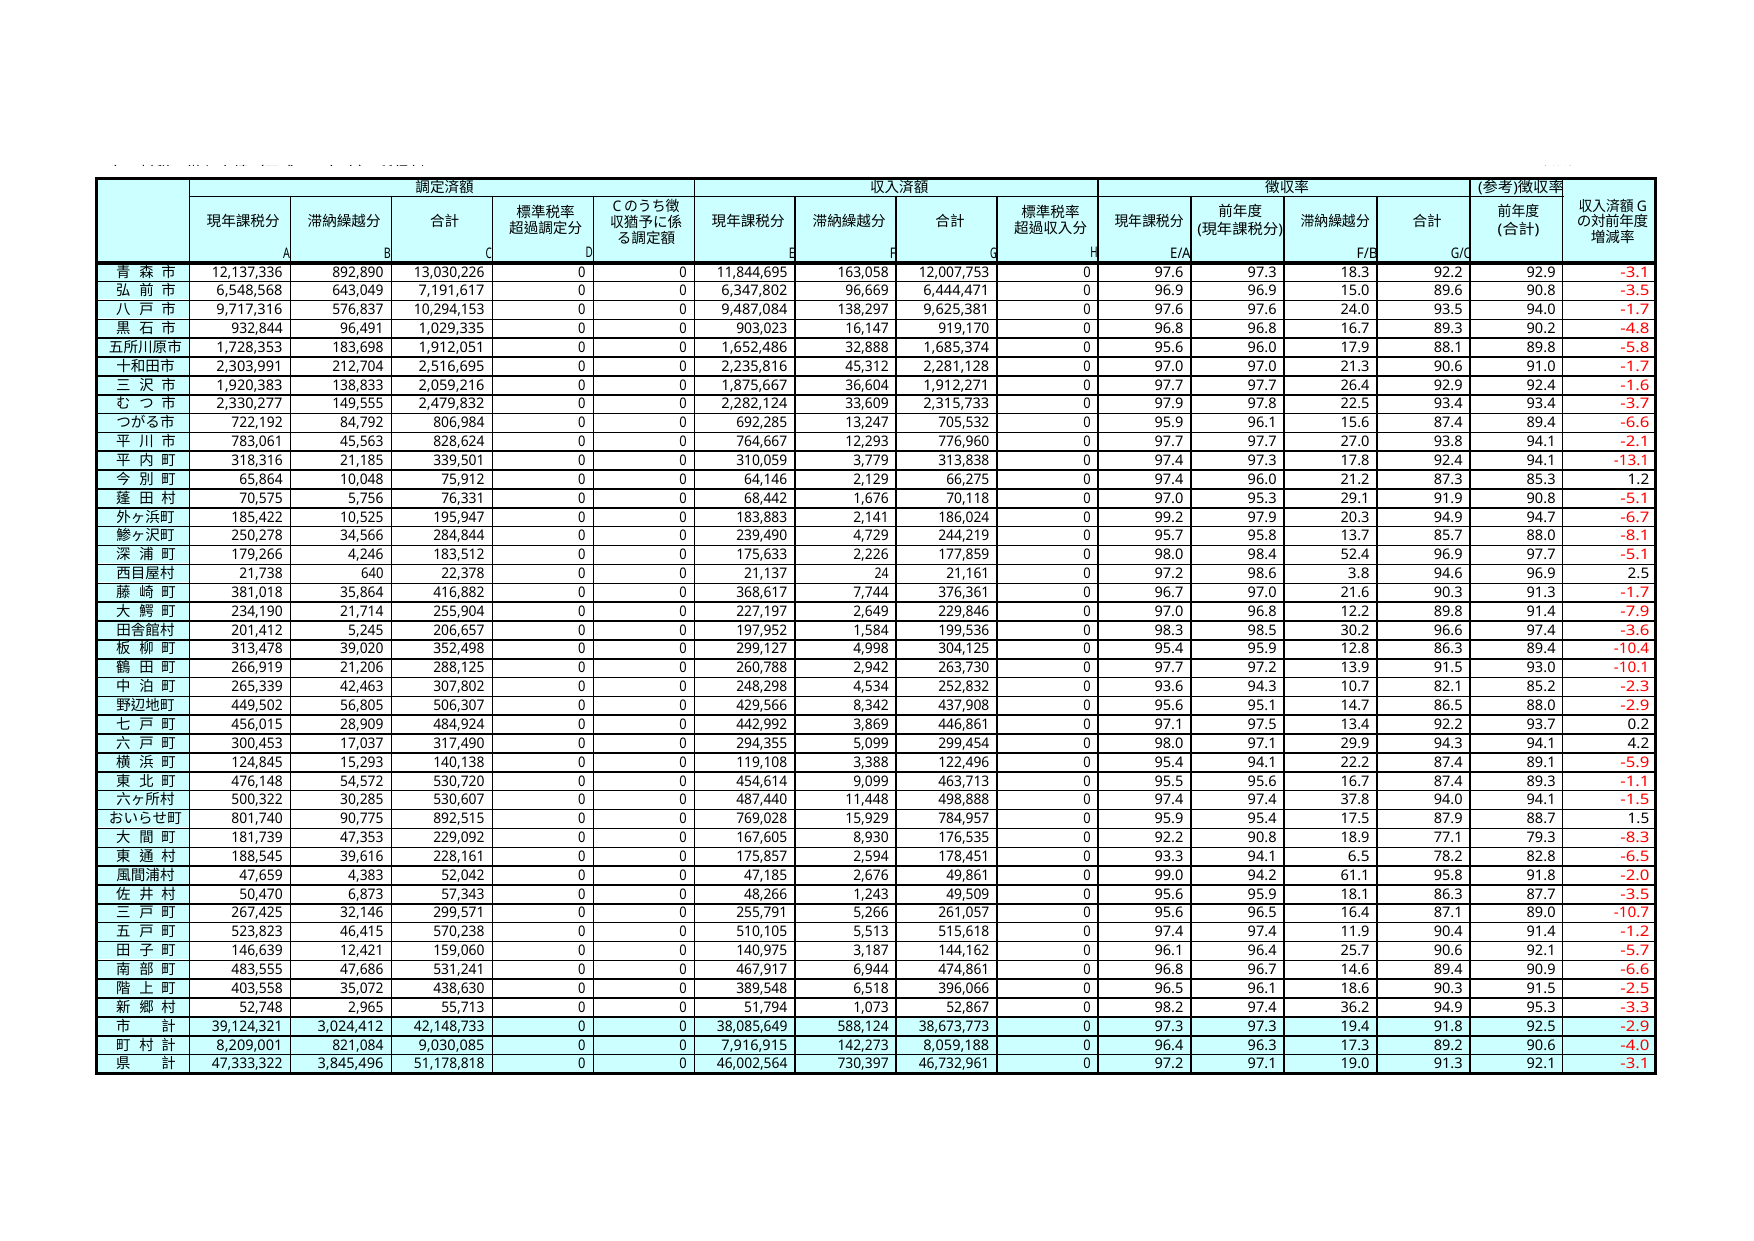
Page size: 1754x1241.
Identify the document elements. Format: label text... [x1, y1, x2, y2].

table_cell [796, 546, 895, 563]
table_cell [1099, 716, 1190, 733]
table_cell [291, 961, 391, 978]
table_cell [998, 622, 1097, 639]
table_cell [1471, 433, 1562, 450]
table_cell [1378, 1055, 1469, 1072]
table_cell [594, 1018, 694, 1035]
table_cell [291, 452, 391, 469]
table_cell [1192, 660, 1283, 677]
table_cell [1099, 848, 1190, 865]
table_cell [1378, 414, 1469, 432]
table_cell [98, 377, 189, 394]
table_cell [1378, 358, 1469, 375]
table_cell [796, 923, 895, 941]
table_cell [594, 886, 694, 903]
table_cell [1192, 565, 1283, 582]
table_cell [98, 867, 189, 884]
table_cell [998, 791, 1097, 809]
table_cell 標準税率超過調定分 D [493, 197, 593, 261]
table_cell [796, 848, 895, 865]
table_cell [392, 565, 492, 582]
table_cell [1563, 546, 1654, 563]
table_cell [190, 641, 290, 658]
table_cell 92.2 [1378, 265, 1469, 281]
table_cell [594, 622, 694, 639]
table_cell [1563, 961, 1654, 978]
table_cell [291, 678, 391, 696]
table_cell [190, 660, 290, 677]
table_cell 市 [155, 282, 189, 299]
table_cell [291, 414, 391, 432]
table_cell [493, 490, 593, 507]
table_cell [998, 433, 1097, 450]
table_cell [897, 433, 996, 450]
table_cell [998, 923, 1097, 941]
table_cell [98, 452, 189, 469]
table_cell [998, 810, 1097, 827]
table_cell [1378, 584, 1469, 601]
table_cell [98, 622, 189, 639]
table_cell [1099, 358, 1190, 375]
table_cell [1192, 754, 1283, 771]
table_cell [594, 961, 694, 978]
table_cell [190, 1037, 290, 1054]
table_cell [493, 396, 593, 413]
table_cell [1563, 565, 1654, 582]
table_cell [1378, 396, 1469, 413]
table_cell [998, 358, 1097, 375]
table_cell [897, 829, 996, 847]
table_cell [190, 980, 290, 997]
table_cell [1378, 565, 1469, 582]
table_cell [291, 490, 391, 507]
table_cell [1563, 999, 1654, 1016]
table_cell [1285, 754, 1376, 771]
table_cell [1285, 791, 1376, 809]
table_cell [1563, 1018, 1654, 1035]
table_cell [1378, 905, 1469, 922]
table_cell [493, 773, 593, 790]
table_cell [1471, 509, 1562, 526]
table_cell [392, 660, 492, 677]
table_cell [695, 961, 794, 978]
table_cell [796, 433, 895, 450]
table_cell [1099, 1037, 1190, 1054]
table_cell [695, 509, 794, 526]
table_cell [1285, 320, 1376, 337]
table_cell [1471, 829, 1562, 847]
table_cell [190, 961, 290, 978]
table_cell 892,890 [291, 265, 391, 281]
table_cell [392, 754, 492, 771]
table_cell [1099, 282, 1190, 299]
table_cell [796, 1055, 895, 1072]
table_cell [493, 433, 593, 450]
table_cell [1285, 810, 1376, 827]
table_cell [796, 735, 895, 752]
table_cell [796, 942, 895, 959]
table_cell 11,844,695 [695, 265, 794, 281]
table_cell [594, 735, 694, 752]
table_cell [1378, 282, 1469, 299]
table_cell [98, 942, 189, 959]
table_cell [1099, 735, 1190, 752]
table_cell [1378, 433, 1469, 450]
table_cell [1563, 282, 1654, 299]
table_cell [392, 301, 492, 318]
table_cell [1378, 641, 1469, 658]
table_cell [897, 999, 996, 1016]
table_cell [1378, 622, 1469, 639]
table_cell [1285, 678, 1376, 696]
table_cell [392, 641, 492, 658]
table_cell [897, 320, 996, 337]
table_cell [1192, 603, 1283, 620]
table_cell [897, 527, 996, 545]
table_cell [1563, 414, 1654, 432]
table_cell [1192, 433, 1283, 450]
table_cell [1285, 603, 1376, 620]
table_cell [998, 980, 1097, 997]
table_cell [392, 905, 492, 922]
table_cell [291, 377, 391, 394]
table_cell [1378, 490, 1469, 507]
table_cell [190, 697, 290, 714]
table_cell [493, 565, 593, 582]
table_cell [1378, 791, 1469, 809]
table_cell 7,191,617 [392, 282, 492, 299]
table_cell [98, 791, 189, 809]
table_cell 合計 G [897, 197, 996, 261]
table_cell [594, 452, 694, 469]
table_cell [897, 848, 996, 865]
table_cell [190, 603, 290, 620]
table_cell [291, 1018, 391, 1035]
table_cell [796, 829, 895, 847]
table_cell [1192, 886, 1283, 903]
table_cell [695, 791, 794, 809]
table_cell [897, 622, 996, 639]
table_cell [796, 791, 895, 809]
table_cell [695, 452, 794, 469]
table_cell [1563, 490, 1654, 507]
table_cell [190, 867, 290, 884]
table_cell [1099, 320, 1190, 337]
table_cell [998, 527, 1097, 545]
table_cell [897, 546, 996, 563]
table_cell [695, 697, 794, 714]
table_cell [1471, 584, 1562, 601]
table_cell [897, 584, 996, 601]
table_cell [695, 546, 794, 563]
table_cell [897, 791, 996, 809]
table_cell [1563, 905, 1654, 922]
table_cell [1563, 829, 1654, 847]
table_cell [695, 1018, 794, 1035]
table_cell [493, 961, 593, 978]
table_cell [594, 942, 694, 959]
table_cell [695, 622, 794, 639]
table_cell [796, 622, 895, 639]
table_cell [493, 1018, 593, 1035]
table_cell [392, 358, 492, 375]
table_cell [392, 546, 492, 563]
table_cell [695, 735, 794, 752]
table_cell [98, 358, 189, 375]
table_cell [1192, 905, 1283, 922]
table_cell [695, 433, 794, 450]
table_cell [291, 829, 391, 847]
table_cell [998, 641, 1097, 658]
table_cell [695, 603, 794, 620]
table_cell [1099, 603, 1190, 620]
table_cell 弘 [98, 282, 133, 299]
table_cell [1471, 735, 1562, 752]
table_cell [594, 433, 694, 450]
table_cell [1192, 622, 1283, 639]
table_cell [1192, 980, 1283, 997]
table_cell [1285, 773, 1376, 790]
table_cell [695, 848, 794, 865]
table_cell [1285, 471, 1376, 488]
table_cell 標準税率超過収入分 H [998, 197, 1097, 261]
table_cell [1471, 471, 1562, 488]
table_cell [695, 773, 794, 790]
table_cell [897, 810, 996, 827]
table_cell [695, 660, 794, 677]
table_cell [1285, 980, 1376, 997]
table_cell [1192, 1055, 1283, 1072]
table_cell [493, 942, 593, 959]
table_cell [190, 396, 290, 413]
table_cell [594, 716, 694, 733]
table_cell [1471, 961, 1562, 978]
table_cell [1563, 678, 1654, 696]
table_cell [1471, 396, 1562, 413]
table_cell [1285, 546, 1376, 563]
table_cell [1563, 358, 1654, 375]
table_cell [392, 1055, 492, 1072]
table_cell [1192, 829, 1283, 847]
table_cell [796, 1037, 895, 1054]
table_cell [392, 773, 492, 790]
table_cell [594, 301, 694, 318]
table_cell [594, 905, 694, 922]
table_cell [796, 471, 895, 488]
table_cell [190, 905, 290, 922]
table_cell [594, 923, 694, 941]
table_cell 97.6 [1099, 265, 1190, 281]
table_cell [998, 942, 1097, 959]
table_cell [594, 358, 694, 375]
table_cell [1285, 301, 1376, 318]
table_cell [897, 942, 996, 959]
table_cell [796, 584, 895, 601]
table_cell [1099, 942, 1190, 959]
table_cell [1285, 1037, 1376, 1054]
table_cell Cのうち徴収猶予に係る調定額 [594, 197, 694, 261]
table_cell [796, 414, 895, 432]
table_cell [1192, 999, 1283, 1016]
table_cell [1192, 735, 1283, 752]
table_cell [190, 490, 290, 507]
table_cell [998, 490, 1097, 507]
table_header 徴収率 [1099, 180, 1469, 196]
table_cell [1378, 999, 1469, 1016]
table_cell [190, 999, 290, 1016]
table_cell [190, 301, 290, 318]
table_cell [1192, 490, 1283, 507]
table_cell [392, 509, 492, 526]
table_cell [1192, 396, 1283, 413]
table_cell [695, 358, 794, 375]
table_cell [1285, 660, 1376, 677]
table_header [98, 180, 189, 261]
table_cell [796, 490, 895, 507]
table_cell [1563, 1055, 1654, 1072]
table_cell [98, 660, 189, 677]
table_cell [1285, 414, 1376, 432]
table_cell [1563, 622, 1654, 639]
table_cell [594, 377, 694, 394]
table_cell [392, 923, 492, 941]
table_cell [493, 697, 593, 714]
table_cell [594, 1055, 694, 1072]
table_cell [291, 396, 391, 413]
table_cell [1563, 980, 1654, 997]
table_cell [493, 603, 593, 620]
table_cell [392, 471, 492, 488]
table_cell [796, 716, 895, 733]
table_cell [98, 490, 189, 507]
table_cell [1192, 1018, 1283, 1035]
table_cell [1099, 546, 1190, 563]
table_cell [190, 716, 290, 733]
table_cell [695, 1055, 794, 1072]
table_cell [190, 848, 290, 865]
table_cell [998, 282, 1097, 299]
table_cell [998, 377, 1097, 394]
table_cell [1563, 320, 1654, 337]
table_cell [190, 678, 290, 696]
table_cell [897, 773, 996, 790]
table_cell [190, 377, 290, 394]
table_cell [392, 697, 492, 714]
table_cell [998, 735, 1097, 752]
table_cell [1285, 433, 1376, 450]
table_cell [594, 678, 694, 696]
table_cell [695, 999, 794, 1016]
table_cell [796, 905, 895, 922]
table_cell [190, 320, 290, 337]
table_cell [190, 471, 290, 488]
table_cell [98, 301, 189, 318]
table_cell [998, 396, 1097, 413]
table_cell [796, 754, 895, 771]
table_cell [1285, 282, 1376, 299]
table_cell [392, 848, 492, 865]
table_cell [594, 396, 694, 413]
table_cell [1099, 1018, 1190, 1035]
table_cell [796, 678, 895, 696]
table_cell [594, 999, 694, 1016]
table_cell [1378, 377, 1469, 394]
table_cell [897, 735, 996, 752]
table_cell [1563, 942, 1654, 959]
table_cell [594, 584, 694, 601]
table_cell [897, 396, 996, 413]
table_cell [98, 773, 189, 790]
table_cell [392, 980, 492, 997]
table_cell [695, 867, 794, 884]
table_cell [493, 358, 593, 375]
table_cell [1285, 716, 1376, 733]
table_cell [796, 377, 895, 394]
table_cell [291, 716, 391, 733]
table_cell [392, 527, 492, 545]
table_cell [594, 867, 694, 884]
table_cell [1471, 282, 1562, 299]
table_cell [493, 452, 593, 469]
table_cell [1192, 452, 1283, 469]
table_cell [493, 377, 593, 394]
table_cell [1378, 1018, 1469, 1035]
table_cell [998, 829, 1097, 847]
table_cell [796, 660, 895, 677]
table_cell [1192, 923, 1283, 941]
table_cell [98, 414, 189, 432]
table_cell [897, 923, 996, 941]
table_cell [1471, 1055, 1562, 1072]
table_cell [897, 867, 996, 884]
table_header (参考)徴収率 [1471, 180, 1562, 196]
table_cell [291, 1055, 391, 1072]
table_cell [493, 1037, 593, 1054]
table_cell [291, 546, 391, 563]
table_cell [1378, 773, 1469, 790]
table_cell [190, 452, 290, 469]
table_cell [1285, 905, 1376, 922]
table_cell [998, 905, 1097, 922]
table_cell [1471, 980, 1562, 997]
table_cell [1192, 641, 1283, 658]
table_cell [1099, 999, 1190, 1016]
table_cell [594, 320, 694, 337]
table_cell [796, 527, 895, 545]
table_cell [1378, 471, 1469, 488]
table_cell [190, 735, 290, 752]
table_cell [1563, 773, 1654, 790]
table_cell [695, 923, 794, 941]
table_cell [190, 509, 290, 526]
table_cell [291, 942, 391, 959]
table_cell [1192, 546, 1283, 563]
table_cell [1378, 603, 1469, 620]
table_cell 合計 G/C [1378, 197, 1469, 261]
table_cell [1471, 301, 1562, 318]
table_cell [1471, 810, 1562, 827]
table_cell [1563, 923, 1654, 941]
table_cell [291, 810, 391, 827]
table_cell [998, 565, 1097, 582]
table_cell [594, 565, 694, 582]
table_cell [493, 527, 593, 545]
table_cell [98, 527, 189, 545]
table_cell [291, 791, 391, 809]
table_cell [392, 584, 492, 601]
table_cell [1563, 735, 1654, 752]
table_cell 163,058 [796, 265, 895, 281]
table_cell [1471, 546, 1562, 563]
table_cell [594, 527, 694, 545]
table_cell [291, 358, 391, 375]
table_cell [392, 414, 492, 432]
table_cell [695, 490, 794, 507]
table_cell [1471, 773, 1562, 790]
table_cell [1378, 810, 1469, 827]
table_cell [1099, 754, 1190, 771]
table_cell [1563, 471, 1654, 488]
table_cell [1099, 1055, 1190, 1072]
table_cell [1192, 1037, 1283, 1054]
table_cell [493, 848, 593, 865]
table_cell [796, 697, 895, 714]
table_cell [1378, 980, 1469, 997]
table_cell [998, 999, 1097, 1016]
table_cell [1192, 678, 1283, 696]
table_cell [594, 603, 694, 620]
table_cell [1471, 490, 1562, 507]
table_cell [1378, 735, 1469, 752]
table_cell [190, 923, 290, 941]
table_cell 滞納繰越分 F [796, 197, 895, 261]
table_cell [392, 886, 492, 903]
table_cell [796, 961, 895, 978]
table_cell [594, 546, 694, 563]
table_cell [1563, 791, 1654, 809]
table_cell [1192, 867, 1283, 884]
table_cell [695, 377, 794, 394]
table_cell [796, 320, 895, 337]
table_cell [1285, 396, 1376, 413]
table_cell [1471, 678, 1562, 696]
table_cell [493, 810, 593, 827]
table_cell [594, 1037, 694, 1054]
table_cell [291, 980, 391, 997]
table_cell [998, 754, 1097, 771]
table_cell 92.9 [1471, 265, 1562, 281]
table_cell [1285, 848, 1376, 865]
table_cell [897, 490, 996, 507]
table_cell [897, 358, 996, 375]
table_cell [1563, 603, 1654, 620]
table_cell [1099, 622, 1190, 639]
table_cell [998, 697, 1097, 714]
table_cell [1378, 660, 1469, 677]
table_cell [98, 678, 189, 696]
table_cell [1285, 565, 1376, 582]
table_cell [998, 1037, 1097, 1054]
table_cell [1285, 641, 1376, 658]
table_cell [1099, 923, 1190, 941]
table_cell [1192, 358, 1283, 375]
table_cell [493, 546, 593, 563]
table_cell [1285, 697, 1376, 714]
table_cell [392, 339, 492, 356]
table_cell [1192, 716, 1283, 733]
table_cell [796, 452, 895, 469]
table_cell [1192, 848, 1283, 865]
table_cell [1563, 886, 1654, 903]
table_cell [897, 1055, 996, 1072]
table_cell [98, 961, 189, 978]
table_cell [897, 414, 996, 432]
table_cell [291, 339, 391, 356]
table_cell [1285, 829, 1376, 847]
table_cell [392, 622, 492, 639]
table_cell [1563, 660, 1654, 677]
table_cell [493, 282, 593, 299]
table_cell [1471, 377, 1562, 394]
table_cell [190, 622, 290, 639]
table_cell 滞納繰越分 F/B [1285, 197, 1376, 261]
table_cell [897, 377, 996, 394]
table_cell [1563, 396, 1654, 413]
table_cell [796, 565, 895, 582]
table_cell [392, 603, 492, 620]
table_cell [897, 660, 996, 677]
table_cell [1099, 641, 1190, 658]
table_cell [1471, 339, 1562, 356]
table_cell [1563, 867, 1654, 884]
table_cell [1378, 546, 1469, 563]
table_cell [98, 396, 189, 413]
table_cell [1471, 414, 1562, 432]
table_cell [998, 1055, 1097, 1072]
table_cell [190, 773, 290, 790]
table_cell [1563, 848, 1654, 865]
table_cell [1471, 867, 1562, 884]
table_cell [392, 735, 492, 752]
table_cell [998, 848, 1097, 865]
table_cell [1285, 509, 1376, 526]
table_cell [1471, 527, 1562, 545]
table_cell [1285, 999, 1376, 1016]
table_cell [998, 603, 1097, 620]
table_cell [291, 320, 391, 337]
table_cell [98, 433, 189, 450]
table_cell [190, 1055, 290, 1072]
table_cell -3.1 [1563, 265, 1654, 281]
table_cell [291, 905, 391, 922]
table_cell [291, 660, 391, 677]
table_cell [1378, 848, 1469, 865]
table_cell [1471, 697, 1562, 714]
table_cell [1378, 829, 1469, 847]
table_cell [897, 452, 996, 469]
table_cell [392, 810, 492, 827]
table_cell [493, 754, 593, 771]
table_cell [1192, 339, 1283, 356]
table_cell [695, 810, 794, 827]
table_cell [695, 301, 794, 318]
table_cell 13,030,226 [392, 265, 492, 281]
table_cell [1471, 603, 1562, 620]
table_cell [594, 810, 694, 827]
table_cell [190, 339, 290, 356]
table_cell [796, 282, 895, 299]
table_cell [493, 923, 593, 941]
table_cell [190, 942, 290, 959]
table_cell 0 [493, 265, 593, 281]
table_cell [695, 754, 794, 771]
table_cell 森 [133, 265, 155, 281]
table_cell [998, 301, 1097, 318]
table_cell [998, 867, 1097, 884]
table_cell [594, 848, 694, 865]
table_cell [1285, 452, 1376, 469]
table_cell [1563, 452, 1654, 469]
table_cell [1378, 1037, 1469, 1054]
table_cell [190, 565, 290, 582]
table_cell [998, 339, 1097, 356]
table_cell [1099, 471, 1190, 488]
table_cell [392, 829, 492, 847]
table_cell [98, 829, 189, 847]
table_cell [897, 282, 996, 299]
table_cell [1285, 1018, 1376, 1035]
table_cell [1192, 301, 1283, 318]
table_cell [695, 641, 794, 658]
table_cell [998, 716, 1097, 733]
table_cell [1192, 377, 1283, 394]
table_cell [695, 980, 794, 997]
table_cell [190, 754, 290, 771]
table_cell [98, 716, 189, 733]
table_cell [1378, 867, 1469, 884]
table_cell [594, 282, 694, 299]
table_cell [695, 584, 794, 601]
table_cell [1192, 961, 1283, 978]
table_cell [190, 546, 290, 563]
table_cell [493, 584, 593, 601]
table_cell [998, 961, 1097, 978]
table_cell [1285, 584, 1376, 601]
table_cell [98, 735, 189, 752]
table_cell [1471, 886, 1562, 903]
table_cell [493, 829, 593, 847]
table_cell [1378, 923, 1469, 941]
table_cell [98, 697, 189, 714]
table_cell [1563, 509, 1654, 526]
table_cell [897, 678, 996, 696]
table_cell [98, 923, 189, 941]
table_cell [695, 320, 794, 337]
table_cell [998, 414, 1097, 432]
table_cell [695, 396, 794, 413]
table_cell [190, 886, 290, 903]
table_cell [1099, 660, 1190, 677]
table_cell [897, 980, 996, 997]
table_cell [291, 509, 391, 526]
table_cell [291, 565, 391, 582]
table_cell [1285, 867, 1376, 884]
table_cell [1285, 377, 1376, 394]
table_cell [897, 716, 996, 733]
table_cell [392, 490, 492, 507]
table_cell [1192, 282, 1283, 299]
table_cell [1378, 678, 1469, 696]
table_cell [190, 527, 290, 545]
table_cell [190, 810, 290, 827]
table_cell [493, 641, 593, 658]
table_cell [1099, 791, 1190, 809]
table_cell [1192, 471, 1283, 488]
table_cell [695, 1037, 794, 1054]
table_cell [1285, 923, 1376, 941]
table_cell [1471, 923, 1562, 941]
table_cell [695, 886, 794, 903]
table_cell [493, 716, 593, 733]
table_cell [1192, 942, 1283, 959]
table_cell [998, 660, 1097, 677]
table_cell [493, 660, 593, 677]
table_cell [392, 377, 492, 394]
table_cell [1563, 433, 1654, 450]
table_cell 現年課税分 E/A [1099, 197, 1190, 261]
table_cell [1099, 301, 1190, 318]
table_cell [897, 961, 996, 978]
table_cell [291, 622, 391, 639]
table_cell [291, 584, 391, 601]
table_cell 97.3 [1192, 265, 1283, 281]
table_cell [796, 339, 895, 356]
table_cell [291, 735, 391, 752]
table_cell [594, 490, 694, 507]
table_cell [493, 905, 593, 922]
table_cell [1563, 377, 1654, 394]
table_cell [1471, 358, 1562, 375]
table_header 収入済額 [695, 180, 1097, 196]
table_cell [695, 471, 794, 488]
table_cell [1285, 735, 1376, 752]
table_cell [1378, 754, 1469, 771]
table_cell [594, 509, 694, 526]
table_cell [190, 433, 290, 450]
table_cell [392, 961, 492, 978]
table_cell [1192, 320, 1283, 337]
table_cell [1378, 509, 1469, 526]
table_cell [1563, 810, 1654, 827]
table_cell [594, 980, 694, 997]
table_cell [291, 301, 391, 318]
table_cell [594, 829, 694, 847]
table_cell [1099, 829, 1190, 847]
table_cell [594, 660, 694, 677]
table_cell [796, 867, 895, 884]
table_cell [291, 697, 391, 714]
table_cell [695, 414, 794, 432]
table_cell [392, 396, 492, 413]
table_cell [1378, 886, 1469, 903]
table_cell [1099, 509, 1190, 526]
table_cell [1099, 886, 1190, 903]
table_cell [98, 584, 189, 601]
table_cell 合計 C [392, 197, 492, 261]
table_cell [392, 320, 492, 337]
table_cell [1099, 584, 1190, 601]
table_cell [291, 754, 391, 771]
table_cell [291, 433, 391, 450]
table_cell 12,137,336 [190, 265, 290, 281]
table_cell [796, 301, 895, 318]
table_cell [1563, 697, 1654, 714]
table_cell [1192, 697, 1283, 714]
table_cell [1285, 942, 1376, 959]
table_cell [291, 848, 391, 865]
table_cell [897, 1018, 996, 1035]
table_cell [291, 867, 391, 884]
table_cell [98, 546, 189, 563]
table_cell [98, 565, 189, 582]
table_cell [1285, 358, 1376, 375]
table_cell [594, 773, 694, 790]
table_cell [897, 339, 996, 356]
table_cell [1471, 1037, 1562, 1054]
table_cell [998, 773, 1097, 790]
table_header 収入済額G の対前年度増減率 [1563, 180, 1654, 261]
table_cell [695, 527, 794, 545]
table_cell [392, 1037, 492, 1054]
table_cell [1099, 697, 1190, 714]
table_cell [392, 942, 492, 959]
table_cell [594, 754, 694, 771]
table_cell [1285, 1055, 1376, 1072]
table_cell 前年度 (現年課税分) [1192, 197, 1283, 261]
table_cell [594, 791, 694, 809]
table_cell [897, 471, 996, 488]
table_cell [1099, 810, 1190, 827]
table_cell 現年課税分 A [190, 197, 290, 261]
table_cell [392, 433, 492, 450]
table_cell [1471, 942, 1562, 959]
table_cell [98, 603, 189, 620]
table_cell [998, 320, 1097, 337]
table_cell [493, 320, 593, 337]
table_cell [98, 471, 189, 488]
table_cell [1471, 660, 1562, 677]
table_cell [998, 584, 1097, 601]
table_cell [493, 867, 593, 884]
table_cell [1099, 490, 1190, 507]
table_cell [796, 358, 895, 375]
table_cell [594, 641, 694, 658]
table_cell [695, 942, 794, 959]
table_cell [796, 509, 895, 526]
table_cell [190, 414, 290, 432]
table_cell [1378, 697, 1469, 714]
table_cell 滞納繰越分 B [291, 197, 391, 261]
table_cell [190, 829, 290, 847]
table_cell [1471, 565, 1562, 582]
table_cell 6,548,568 [190, 282, 290, 299]
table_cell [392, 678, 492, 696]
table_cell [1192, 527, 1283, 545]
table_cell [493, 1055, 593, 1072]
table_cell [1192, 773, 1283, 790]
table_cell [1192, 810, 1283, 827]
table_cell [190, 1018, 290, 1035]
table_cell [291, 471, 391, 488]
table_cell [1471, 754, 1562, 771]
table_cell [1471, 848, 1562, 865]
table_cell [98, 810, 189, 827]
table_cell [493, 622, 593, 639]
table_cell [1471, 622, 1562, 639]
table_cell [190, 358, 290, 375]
table_cell 643,049 [291, 282, 391, 299]
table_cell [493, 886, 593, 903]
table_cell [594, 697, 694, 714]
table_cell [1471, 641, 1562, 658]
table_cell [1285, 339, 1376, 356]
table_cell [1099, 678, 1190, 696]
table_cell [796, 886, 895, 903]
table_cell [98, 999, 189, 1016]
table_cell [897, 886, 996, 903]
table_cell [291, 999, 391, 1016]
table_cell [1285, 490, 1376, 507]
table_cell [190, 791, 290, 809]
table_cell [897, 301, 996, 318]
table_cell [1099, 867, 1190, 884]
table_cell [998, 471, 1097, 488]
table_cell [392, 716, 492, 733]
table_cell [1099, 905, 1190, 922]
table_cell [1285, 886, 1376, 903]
table_cell 0 [998, 265, 1097, 281]
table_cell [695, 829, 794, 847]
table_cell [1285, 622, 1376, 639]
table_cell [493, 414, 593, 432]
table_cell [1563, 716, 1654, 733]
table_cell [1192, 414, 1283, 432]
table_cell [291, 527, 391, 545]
table_cell 市 [155, 265, 189, 281]
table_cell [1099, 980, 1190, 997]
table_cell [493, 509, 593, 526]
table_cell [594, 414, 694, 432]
table_cell 12,007,753 [897, 265, 996, 281]
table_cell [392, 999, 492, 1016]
table_cell 現年課税分 E [695, 197, 794, 261]
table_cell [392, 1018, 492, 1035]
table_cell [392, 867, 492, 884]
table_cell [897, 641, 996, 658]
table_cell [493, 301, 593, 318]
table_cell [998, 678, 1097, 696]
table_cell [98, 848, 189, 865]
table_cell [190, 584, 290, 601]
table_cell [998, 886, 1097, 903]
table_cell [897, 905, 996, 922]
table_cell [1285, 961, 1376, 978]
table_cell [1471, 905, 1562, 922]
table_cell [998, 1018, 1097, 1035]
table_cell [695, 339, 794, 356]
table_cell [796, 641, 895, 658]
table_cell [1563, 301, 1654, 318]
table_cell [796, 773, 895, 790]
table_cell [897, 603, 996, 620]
table_header 調定済額 [190, 180, 694, 196]
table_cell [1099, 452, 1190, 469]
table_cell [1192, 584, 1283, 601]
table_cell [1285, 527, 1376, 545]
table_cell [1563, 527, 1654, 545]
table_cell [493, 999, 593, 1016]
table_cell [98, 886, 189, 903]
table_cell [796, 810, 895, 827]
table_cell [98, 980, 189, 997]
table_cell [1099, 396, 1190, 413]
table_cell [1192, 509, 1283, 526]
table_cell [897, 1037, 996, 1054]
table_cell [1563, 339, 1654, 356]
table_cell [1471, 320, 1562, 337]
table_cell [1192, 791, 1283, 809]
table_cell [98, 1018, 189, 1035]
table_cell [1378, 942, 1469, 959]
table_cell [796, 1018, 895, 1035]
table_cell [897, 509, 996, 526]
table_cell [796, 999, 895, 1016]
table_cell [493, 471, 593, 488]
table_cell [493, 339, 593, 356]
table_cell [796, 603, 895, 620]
table_cell 前 [133, 282, 155, 299]
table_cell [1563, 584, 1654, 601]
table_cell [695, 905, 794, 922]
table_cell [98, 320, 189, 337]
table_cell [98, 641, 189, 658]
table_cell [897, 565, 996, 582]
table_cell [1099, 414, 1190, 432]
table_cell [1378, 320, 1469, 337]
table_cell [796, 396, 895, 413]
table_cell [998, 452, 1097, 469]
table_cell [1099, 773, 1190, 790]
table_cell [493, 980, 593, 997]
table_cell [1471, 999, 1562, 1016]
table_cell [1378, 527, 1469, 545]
table_cell 青 [98, 265, 133, 281]
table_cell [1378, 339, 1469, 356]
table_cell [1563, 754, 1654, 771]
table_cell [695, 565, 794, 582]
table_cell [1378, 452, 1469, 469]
table_cell 前年度 (合計) [1471, 197, 1562, 261]
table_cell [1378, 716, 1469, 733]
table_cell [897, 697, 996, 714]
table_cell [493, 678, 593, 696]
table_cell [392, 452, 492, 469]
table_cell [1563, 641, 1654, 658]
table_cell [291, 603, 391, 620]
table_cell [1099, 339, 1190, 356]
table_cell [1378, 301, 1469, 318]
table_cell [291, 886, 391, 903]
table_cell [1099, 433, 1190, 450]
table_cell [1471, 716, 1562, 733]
table_cell 0 [594, 265, 694, 281]
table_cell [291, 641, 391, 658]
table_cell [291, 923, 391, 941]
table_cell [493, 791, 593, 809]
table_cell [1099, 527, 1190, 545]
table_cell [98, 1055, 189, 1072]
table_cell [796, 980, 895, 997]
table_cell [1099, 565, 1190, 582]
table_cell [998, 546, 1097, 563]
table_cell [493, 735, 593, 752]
table_cell 18.3 [1285, 265, 1376, 281]
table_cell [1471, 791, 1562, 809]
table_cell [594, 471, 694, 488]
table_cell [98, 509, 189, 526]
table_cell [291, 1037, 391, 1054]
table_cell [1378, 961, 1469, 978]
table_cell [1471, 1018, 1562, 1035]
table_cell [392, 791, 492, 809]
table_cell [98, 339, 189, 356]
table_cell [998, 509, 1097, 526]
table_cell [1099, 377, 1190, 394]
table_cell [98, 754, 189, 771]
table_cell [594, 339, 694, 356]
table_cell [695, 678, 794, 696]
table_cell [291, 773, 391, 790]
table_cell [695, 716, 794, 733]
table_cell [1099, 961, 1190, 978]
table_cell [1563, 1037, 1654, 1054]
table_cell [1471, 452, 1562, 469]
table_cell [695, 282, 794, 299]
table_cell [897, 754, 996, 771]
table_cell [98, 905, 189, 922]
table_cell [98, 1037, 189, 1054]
